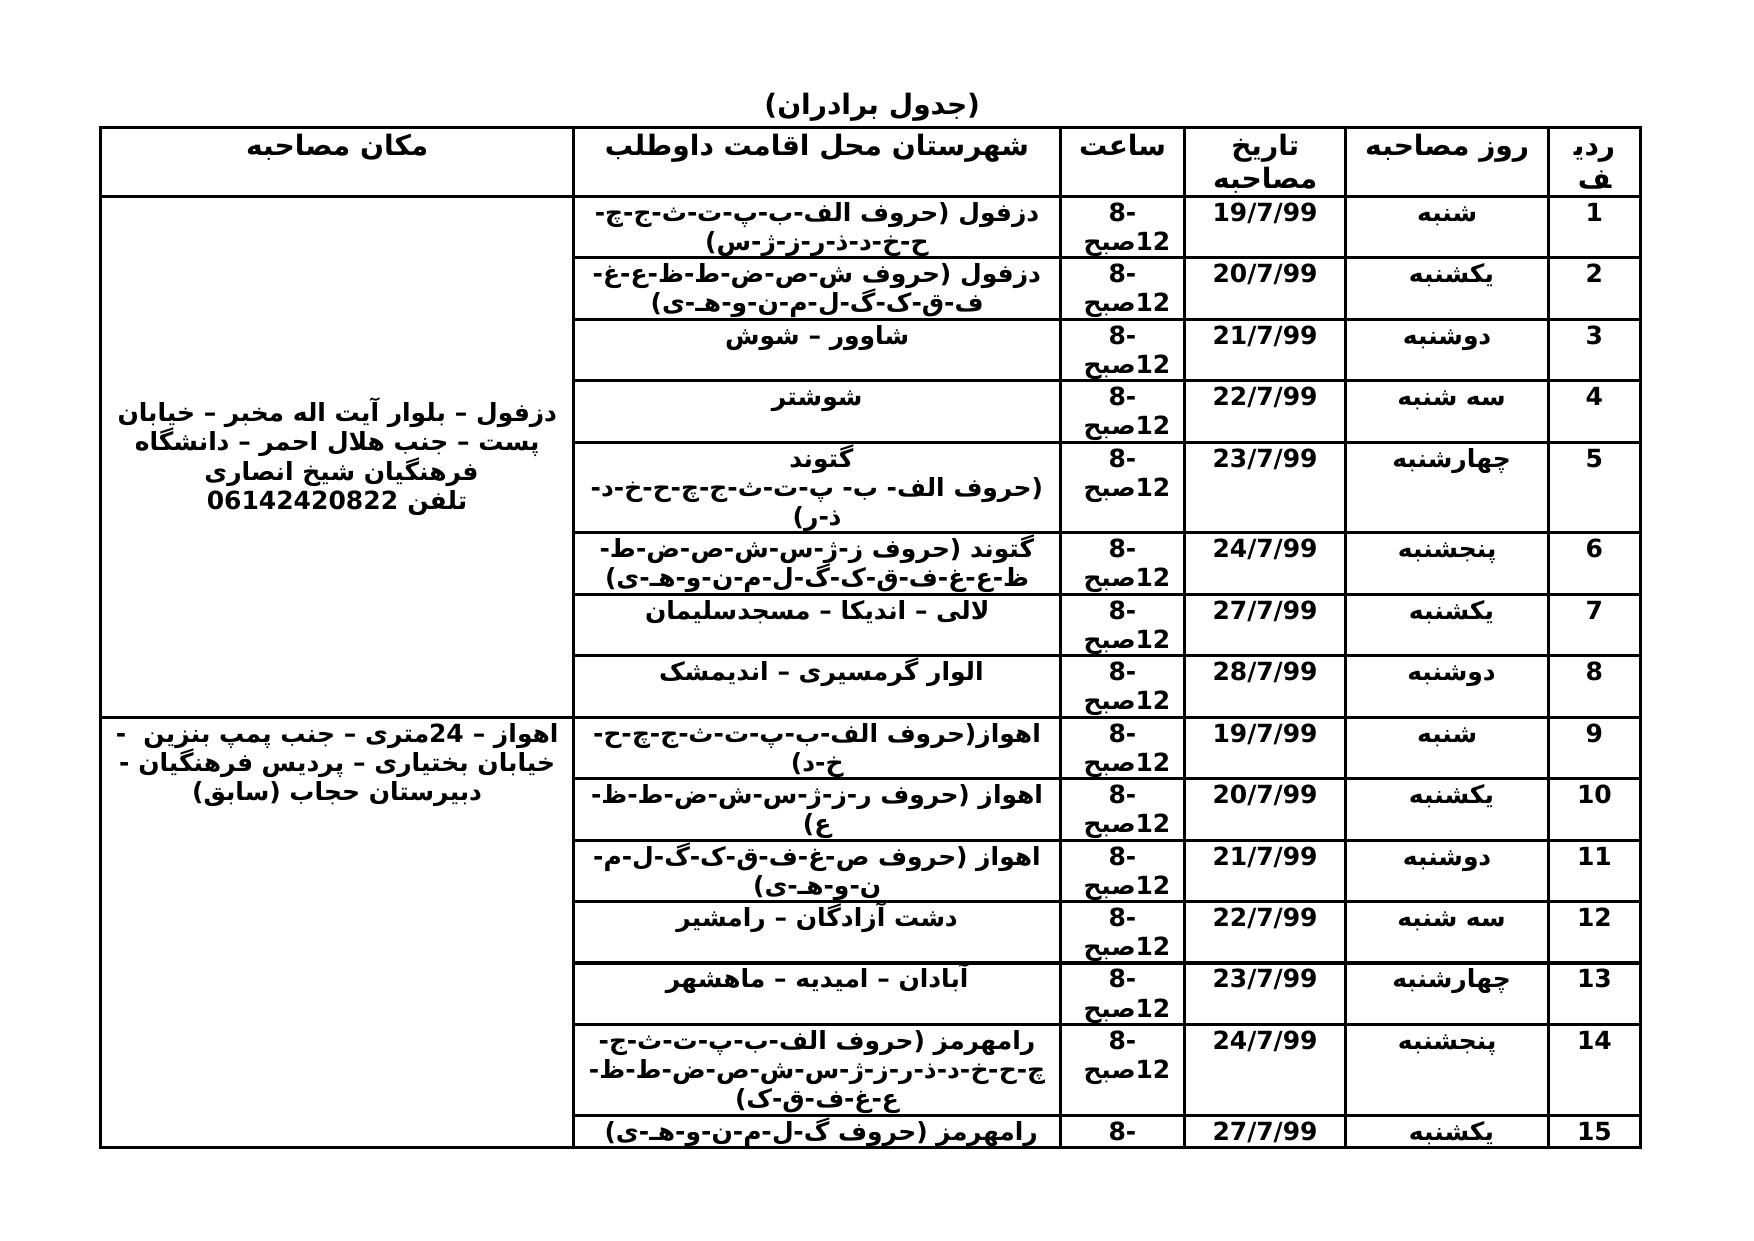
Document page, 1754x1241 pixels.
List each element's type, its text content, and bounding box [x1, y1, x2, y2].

table_cell 8-12صبح [1062, 321, 1183, 379]
table_cell 22/7/99 [1186, 382, 1344, 441]
table_cell 8-12صبح [1062, 903, 1183, 961]
table_cell دوشنبه [1347, 657, 1547, 716]
table_cell 5 [1550, 444, 1639, 531]
table_cell 20/7/99 [1186, 259, 1344, 318]
table_cell 7 [1550, 596, 1639, 654]
table_cell 8-12صبح [1062, 965, 1183, 1023]
table_cell دوشنبه [1347, 321, 1547, 379]
table_cell 15 [1550, 1117, 1639, 1146]
table_cell اهواز – 24متری – جنب پمپ بنزین - خیابان بختیاری – پردیس فرهنگیان - دبیرستان حجاب (سابق) [102, 719, 572, 1146]
table_cell اهواز (حروف ر-ز-ژ-س-ش-ض-ط-ظ-ع) [575, 780, 1059, 838]
table_cell 8-12صبح [1062, 444, 1183, 531]
table_cell 8 [1550, 657, 1639, 716]
table_cell 14 [1550, 1026, 1639, 1113]
table_cell 21/7/99 [1186, 321, 1344, 379]
table_cell 28/7/99 [1186, 657, 1344, 716]
table_cell 12 [1550, 903, 1639, 961]
table_cell 6 [1550, 534, 1639, 593]
text (جدول برادران) [89, 89, 1665, 121]
table_header شهرستان محل اقامت داوطلب [575, 129, 1059, 195]
table_cell 19/7/99 [1186, 198, 1344, 256]
table_cell پنجشنبه [1347, 534, 1547, 593]
table_cell دزفول (حروف الف-ب-پ-ت-ث-ج-چ-ح-خ-د-ذ-ر-ز-ژ-س) [575, 198, 1059, 256]
table_cell 8-12صبح [1062, 259, 1183, 318]
table_cell الوار گرمسیری – اندیمشک [575, 657, 1059, 716]
table_cell سه شنبه [1347, 903, 1547, 961]
table_cell 8-12صبح [1062, 719, 1183, 777]
table_cell رامهرمز (حروف الف-ب-پ-ت-ث-ج-چ-ح-خ-د-ذ-ر-ز-ژ-س-ش-ص-ض-ط-ظ-ع-غ-ف-ق-ک) [575, 1026, 1059, 1113]
table_cell اهواز (حروف ص-غ-ف-ق-ک-گ-ل-م-ن-و-هـ-ی) [575, 842, 1059, 900]
table_cell 8-12صبح [1062, 382, 1183, 441]
table_cell یکشنبه [1347, 780, 1547, 838]
table_cell 23/7/99 [1186, 965, 1344, 1023]
table_cell اهواز(حروف الف-ب-پ-ت-ث-ج-چ-ح-خ-د) [575, 719, 1059, 777]
table_header ردیف [1550, 129, 1639, 195]
table_cell دوشنبه [1347, 842, 1547, 900]
table_cell 13 [1550, 965, 1639, 1023]
table_cell 22/7/99 [1186, 903, 1344, 961]
table_cell 8-12صبح [1062, 534, 1183, 593]
table_cell 2 [1550, 259, 1639, 318]
table_cell 8-12صبح [1062, 780, 1183, 838]
table_cell گتوند (حروف الف- ب- پ-ت-ث-ج-چ-ح-خ-د-ذ-ر) [575, 444, 1059, 531]
table_cell شنبه [1347, 198, 1547, 256]
table_cell 27/7/99 [1186, 596, 1344, 654]
table_cell 8-12صبح [1062, 1026, 1183, 1113]
table_cell دشت آزادگان – رامشیر [575, 903, 1059, 961]
table_cell 8-12صبح [1062, 596, 1183, 654]
table_cell 20/7/99 [1186, 780, 1344, 838]
table_cell 21/7/99 [1186, 842, 1344, 900]
table_cell پنجشنبه [1347, 1026, 1547, 1113]
table_cell چهارشنبه [1347, 965, 1547, 1023]
table_cell لالی – اندیکا – مسجدسلیمان [575, 596, 1059, 654]
table_header ساعت [1062, 129, 1183, 195]
table_cell گتوند (حروف ز-ژ-س-ش-ص-ض-ط-ظ-ع-غ-ف-ق-ک-گ-ل-م-ن-و-هـ-ی) [575, 534, 1059, 593]
table_header مکان مصاحبه [102, 129, 572, 195]
table_cell 24/7/99 [1186, 1026, 1344, 1113]
table_cell 4 [1550, 382, 1639, 441]
table_header تاریخ مصاحبه [1186, 129, 1344, 195]
table_cell 27/7/99 [1186, 1117, 1344, 1146]
table_cell 11 [1550, 842, 1639, 900]
table_cell یکشنبه [1347, 596, 1547, 654]
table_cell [575, 1117, 1059, 1146]
table_cell 1 [1550, 198, 1639, 256]
table_cell یکشنبه [1347, 259, 1547, 318]
table_cell 8-12صبح [1062, 657, 1183, 716]
table_cell شنبه [1347, 719, 1547, 777]
table_cell 3 [1550, 321, 1639, 379]
table_cell دزفول – بلوار آیت اله مخبر – خیابان پست – جنب هلال احمر – دانشگاه فرهنگیان شیخ انصاری تلفن 06142420822 [102, 198, 572, 716]
table_cell یکشنبه [1347, 1117, 1547, 1146]
table_cell چهارشنبه [1347, 444, 1547, 531]
table_cell 23/7/99 [1186, 444, 1344, 531]
table_cell 10 [1550, 780, 1639, 838]
table_cell 8-12صبح [1062, 1117, 1183, 1146]
table_cell 24/7/99 [1186, 534, 1344, 593]
table_cell دزفول (حروف ش-ص-ض-ط-ظ-ع-غ-ف-ق-ک-گ-ل-م-ن-و-هـ-ی) [575, 259, 1059, 318]
table_cell سه شنبه [1347, 382, 1547, 441]
table_cell 8-12صبح [1062, 842, 1183, 900]
table_cell آبادان – امیدیه – ماهشهر [575, 965, 1059, 1023]
table_cell شاوور – شوش [575, 321, 1059, 379]
table_cell 9 [1550, 719, 1639, 777]
table_header روز مصاحبه [1347, 129, 1547, 195]
table_cell شوشتر [575, 382, 1059, 441]
table_cell 19/7/99 [1186, 719, 1344, 777]
table_cell 8-12صبح [1062, 198, 1183, 256]
